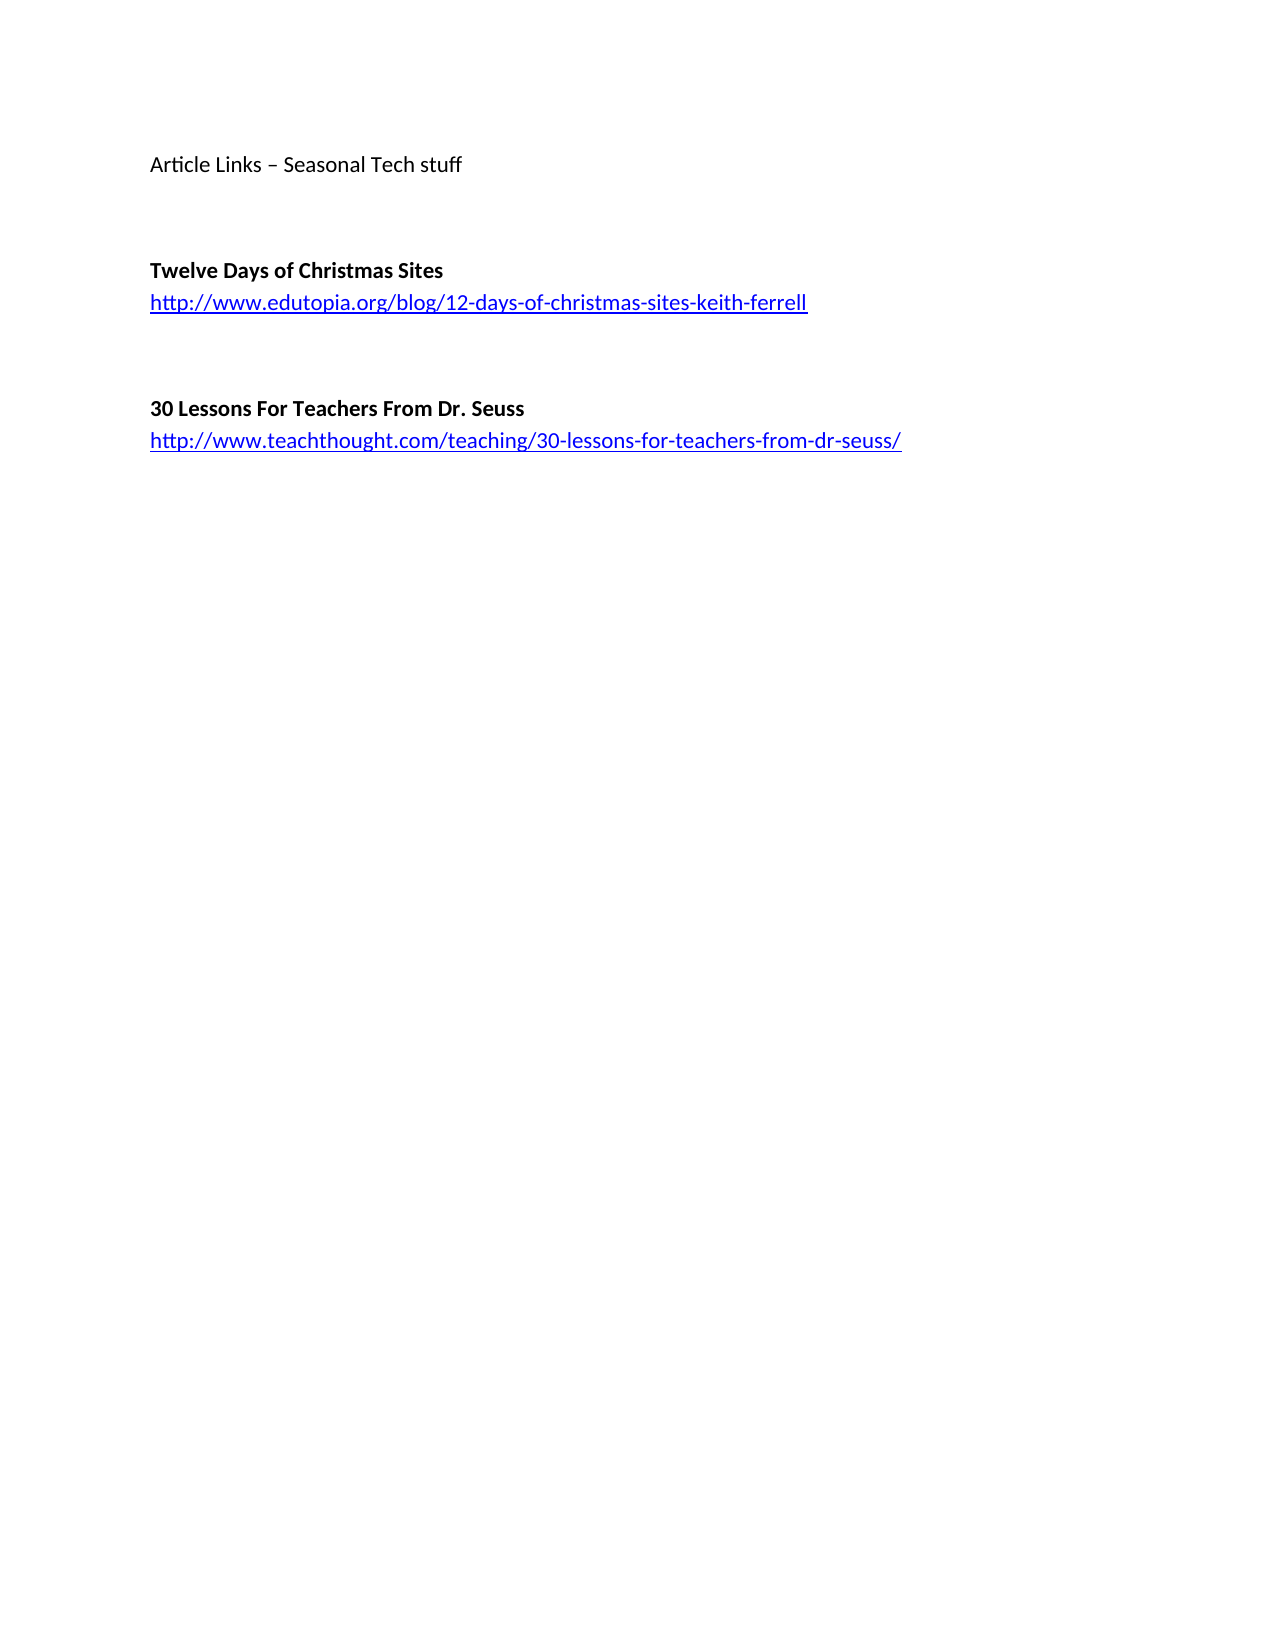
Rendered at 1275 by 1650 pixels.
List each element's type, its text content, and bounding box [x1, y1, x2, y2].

text 30 Lessons For Teachers From Dr. Seuss http://www.teachthought.com/teaching/30-lessons-for-teachers-from-dr-seuss/ [150, 394, 1125, 454]
text Article Links – Seasonal Tech stuff [150, 150, 1125, 178]
text Twelve Days of Christmas Sites http://www.edutopia.org/blog/12-days-of-christmas-sites-keith-ferrell [150, 256, 1125, 316]
